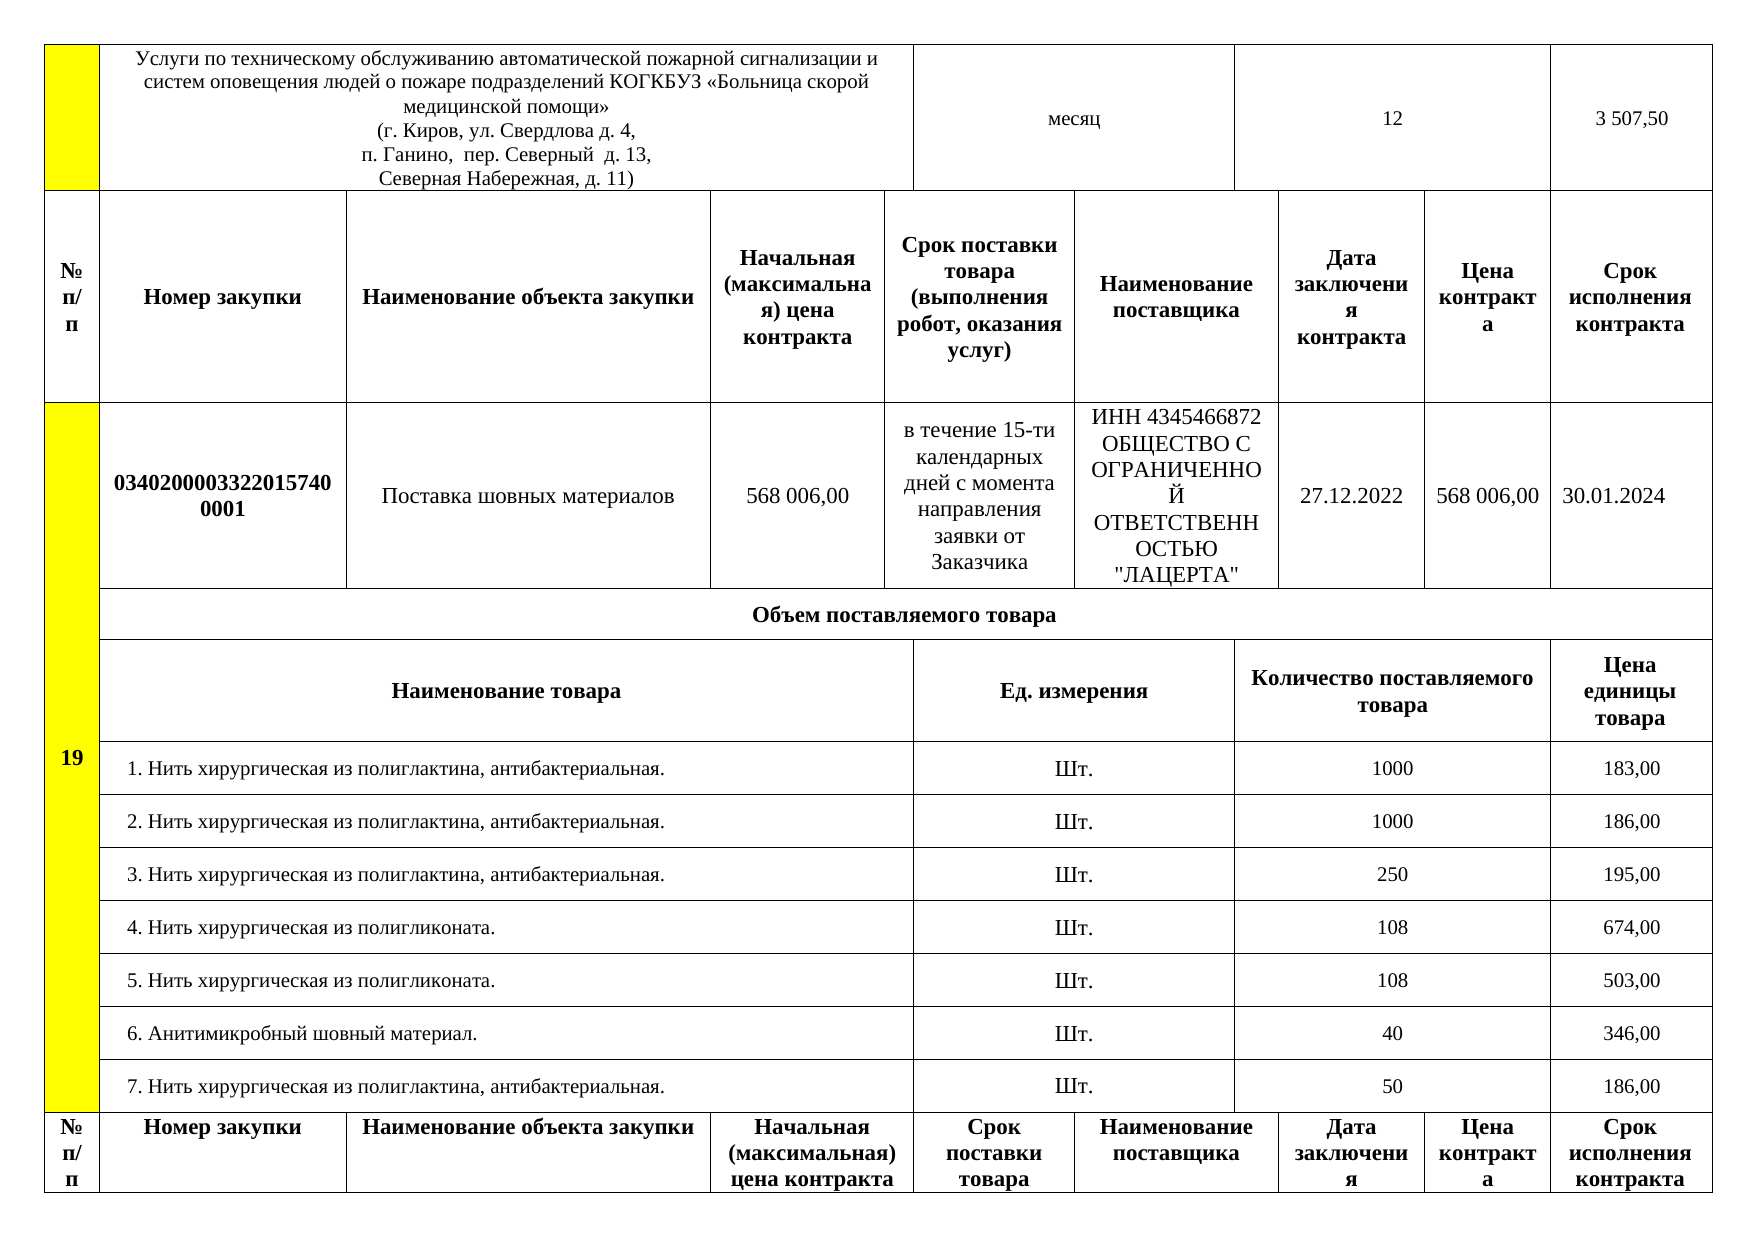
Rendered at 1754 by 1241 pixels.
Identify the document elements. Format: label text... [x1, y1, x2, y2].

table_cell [1551, 1113, 1712, 1192]
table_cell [1075, 1113, 1278, 1192]
table_cell 186,00 [1551, 795, 1712, 847]
table_cell 3. Нить хирургическая из полиглактина, антибактериальная. [100, 848, 913, 900]
table_cell 674,00 [1551, 901, 1712, 953]
table_cell Цена контракта [1425, 1113, 1550, 1192]
table_cell Срок поставки товара (выполнения робот, оказания услуг) [885, 191, 1074, 402]
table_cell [347, 1113, 710, 1192]
table_cell Шт. [914, 742, 1234, 794]
table_cell Наименование товара [100, 640, 913, 741]
table_cell Наименование поставщика [1075, 191, 1278, 402]
table_cell месяц [914, 45, 1234, 190]
table_cell 250 [1235, 848, 1550, 900]
table_cell Ед. измерения [914, 640, 1234, 741]
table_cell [711, 1113, 913, 1192]
table_cell № п/п [45, 1113, 99, 1192]
table_cell 108 [1235, 954, 1550, 1006]
table_cell Номер закупки [100, 191, 346, 402]
table_cell 568 006,00 [711, 403, 884, 588]
table_cell Шт. [914, 901, 1234, 953]
table_cell 1000 [1235, 795, 1550, 847]
table_cell 195,00 [1551, 848, 1712, 900]
table_cell 7. Нить хирургическая из полиглактина, антибактериальная. [100, 1060, 913, 1112]
table_cell № п/п [45, 191, 99, 402]
table_cell Шт. [914, 1060, 1234, 1112]
table_cell Поставка шовных материалов [347, 403, 710, 588]
table_cell 1000 [1235, 742, 1550, 794]
table_cell 1. Нить хирургическая из полиглактина, антибактериальная. [100, 742, 913, 794]
table_cell Объем поставляемого товара [100, 589, 1712, 639]
table_cell Номер закупки [100, 1113, 346, 1192]
table_cell 5. Нить хирургическая из полигликоната. [100, 954, 913, 1006]
table_cell 30.01.2024 [1551, 403, 1712, 588]
table_cell Начальная (максимальная) цена контракта [711, 191, 884, 402]
table_cell Шт. [914, 848, 1234, 900]
table_cell 50 [1235, 1060, 1550, 1112]
table_cell Дата заключения контракта [1279, 191, 1424, 402]
table_cell Наименование объекта закупки [347, 191, 710, 402]
table_cell 503,00 [1551, 954, 1712, 1006]
table_cell 4. Нить хирургическая из полигликоната. [100, 901, 913, 953]
table_cell 6. Анитимикробный шовный материал. [100, 1007, 913, 1059]
table_cell 2. Нить хирургическая из полиглактина, антибактериальная. [100, 795, 913, 847]
table_cell Количество поставляемого товара [1235, 640, 1550, 741]
table_cell Услуги по техническому обслуживанию автоматической пожарной сигнализации и систем оповещения людей о пожаре подразделений КОГКБУЗ «Больница скорой медицинской помощи» (г. Киров, ул. Свердлова д. 4, п. Ганино, пер. Северный д. 13, Северная Набережная, д. 11) [100, 45, 913, 190]
table_cell 40 [1235, 1007, 1550, 1059]
table_cell Срок исполнения контракта [1551, 191, 1712, 402]
table_cell 27.12.2022 [1279, 403, 1424, 588]
table_cell 19 [45, 403, 99, 1112]
table_cell 12 [1235, 45, 1550, 190]
table_cell 568 006,00 [1425, 403, 1550, 588]
table_cell ИНН 4345466872 ОБЩЕСТВО С ОГРАНИЧЕННОЙ ОТВЕТСТВЕННОСТЬЮ "ЛАЦЕРТА" [1075, 403, 1278, 588]
table_cell 3 507,50 [1551, 45, 1712, 190]
table_cell Шт. [914, 795, 1234, 847]
table_cell 183,00 [1551, 742, 1712, 794]
table_cell 186,00 [1551, 1060, 1712, 1112]
table_cell в течение 15-ти календарных дней с момента направления заявки от Заказчика [885, 403, 1074, 588]
table_cell Шт. [914, 954, 1234, 1006]
table_cell [45, 45, 99, 190]
table_cell Шт. [914, 1007, 1234, 1059]
table_cell 03402000033220157400001 [100, 403, 346, 588]
table_cell Цена единицы товара [1551, 640, 1712, 741]
table_cell 346,00 [1551, 1007, 1712, 1059]
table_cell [1279, 1113, 1424, 1192]
table_cell Цена контракта [1425, 191, 1550, 402]
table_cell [914, 1113, 1074, 1192]
table_cell 108 [1235, 901, 1550, 953]
